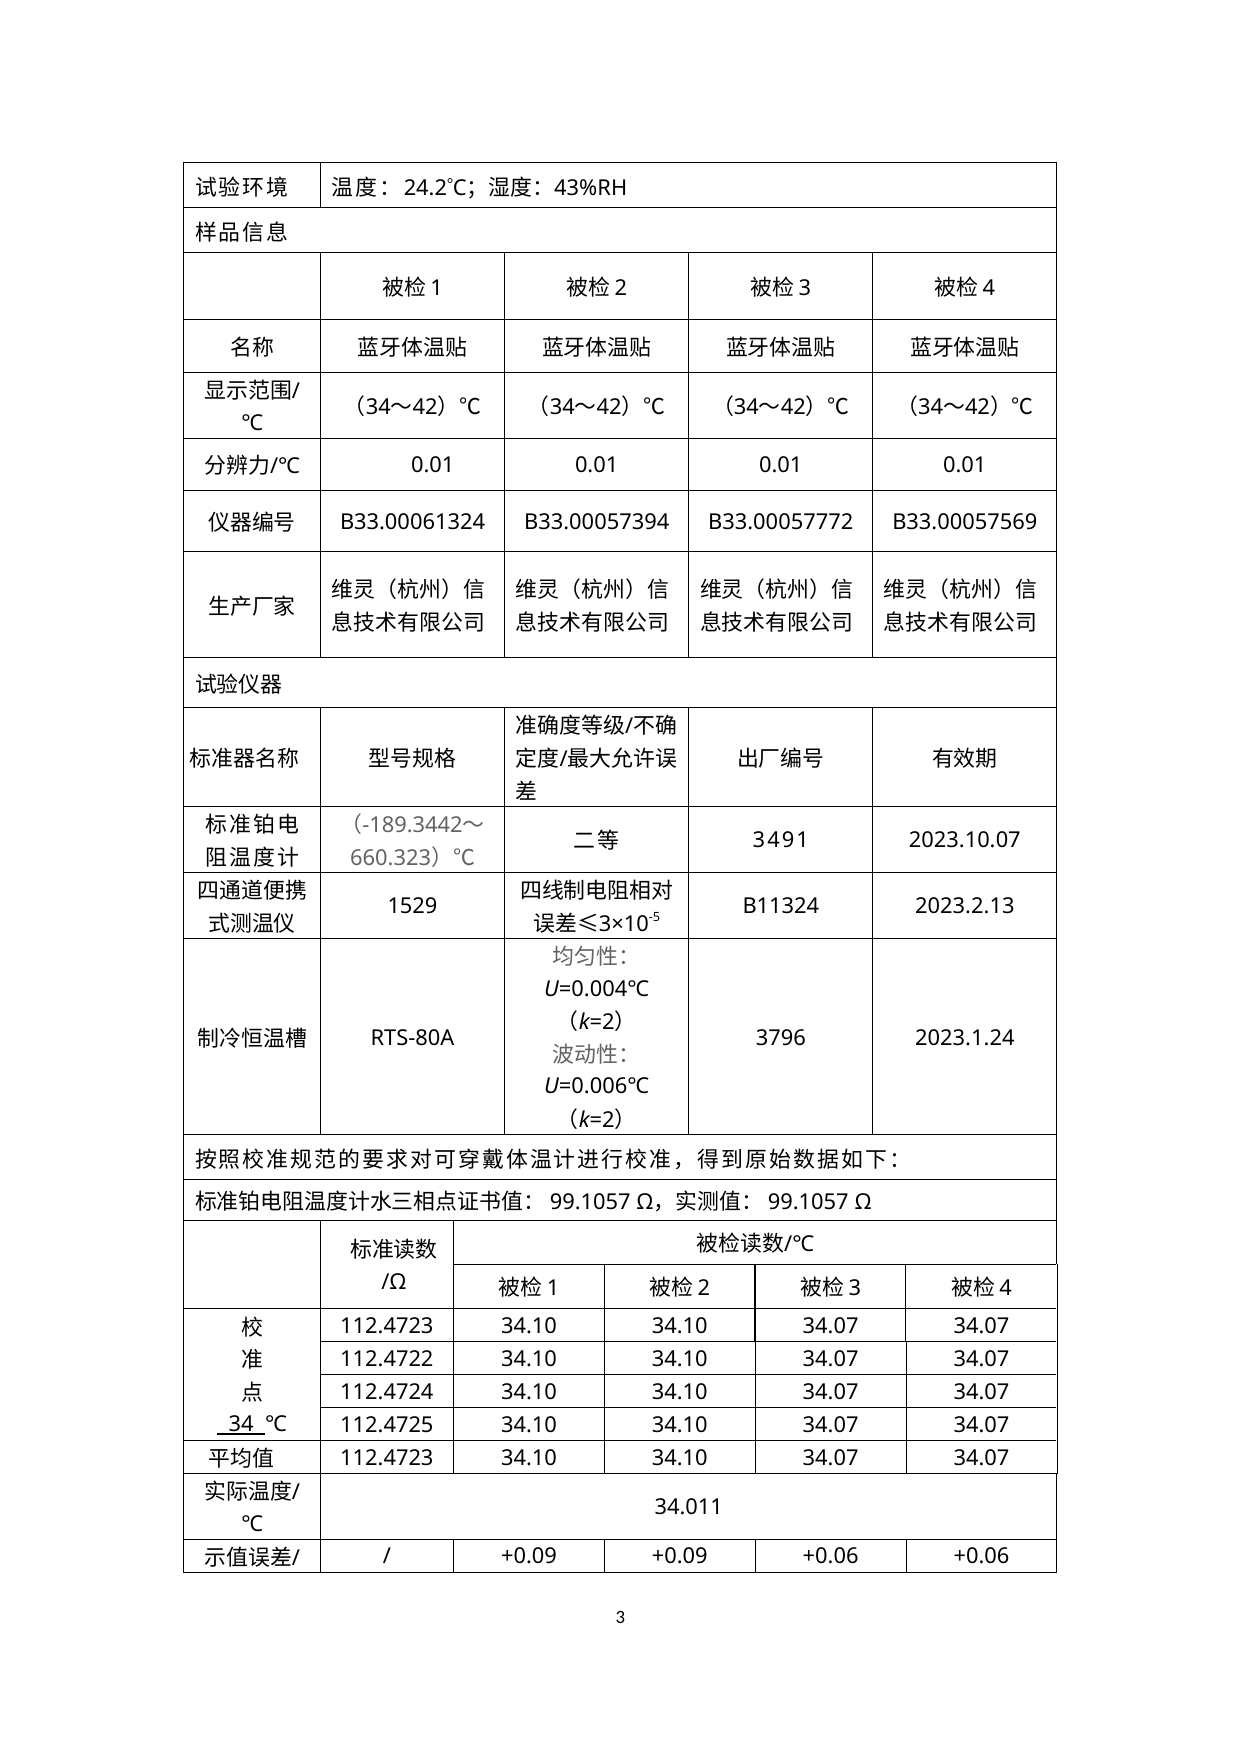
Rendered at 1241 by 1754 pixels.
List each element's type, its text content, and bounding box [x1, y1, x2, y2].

table_cell 34.10 [605, 1309, 754, 1341]
table_cell 34.07 [906, 1308, 1057, 1341]
table_cell 二等 [505, 807, 688, 872]
table_cell 被检读数/℃ [454, 1221, 1056, 1264]
table_cell 112.4723 [321, 1441, 453, 1473]
table_cell 样品信息 [184, 208, 1056, 252]
table_cell 34.10 [454, 1375, 604, 1407]
table_cell 34.07 [907, 1374, 1057, 1407]
table_cell 示值误差/℃ [184, 1540, 320, 1572]
table_cell （34～42）℃ [505, 373, 688, 438]
table_cell B33.00057772 [689, 491, 872, 551]
table_cell 显示范围/℃ [184, 373, 320, 438]
table_cell 34.07 [907, 1341, 1057, 1374]
table_cell 维灵（杭州）信息技术有限公司 [689, 552, 872, 657]
table_cell 34.10 [605, 1441, 755, 1473]
table_cell 被检1 [321, 253, 504, 318]
table_cell 型号规格 [321, 708, 504, 806]
table_cell 名称 [184, 320, 320, 372]
table_cell B11324 [689, 873, 872, 938]
table_cell 3491 [689, 807, 872, 872]
table_cell 标准读数 /Ω [321, 1221, 453, 1308]
table_cell 112.4725 [321, 1408, 453, 1440]
table_cell 蓝牙体温贴 [505, 320, 688, 372]
table_cell 维灵（杭州）信息技术有限公司 [321, 552, 504, 657]
table_cell 34.10 [454, 1342, 604, 1374]
table_cell 有效期 [873, 708, 1056, 806]
table_cell 112.4723 [321, 1309, 453, 1341]
table_cell 被检1 [454, 1265, 604, 1308]
table_cell 温度：24.2C；湿度：43%RH [321, 163, 1056, 207]
table_cell B33.00061324 [321, 491, 504, 551]
table_cell 被检2 [505, 253, 688, 318]
table_cell RTS-80A [321, 939, 504, 1134]
table_cell 维灵（杭州）信息技术有限公司 [873, 552, 1056, 657]
table_cell 34.07 [756, 1408, 906, 1440]
table_cell 34.10 [605, 1375, 755, 1407]
table_cell 被检4 [906, 1264, 1057, 1308]
table_cell [184, 1221, 320, 1308]
table_cell 2023.1.24 [873, 939, 1056, 1134]
table_cell （34～42）℃ [689, 373, 872, 438]
table_cell +0.06 [756, 1540, 906, 1572]
table_cell 按照校准规范的要求对可穿戴体温计进行校准，得到原始数据如下： [184, 1135, 1056, 1179]
table_cell 试验环境 [184, 163, 320, 207]
table_cell 34.10 [454, 1408, 604, 1440]
table_cell 标准器名称 [184, 708, 320, 806]
table_cell （-189.3442～660.323）℃ [321, 807, 504, 872]
table_cell 0.01 [321, 439, 504, 490]
table_cell 蓝牙体温贴 [321, 320, 504, 372]
table_cell B33.00057394 [505, 491, 688, 551]
table_cell 34.07 [756, 1309, 905, 1341]
table_cell 生产厂家 [184, 552, 320, 657]
table_cell 四通道便携式测温仪 [184, 873, 320, 938]
table_cell 校 准 点 34 ℃ [184, 1309, 320, 1440]
table_cell 均匀性：U=0.004℃（k=2） 波动性：U=0.006℃（k=2） [505, 939, 688, 1134]
table_cell 平均值 [184, 1441, 320, 1473]
table_cell （34～42）℃ [873, 373, 1056, 438]
table_cell 34.10 [454, 1309, 604, 1341]
table_cell 3796 [689, 939, 872, 1134]
table_cell 0.01 [505, 439, 688, 490]
table_cell +0.06 [907, 1540, 1056, 1572]
table_cell 制冷恒温槽 [184, 939, 320, 1134]
table_cell +0.09 [605, 1540, 755, 1572]
table_cell 34.10 [454, 1441, 604, 1473]
table_cell 34.011 [321, 1474, 1056, 1539]
table_cell 112.4724 [321, 1375, 453, 1407]
table_cell 试验仪器 [184, 658, 1056, 707]
table_cell 实际温度/℃ [184, 1474, 320, 1539]
table_cell 34.10 [605, 1408, 755, 1440]
table_cell 被检3 [689, 253, 872, 318]
table_cell 仪器编号 [184, 491, 320, 551]
table_cell 分辨力/℃ [184, 439, 320, 490]
table_cell 0.01 [873, 439, 1056, 490]
table_cell / [321, 1540, 453, 1572]
table_cell 出厂编号 [689, 708, 872, 806]
table_cell 被检4 [873, 253, 1056, 318]
table_cell 34.10 [605, 1342, 755, 1374]
table_cell [184, 253, 320, 318]
table_cell 四线制电阻相对误差≤3×10-5 [505, 873, 688, 938]
table_cell （34～42）℃ [321, 373, 504, 438]
table_cell 34.07 [907, 1440, 1057, 1473]
table_cell 2023.10.07 [873, 807, 1056, 872]
table_cell 112.4722 [321, 1342, 453, 1374]
table_cell 标准铂电阻温度计 [184, 807, 320, 872]
table_cell +0.09 [454, 1540, 604, 1572]
table_cell 0.01 [689, 439, 872, 490]
table_cell 2023.2.13 [873, 873, 1056, 938]
table_cell 被检2 [605, 1265, 754, 1308]
table_cell B33.00057569 [873, 491, 1056, 551]
table_cell 34.07 [907, 1407, 1057, 1440]
table_cell 34.07 [756, 1375, 906, 1407]
table_cell 维灵（杭州）信息技术有限公司 [505, 552, 688, 657]
table_cell 蓝牙体温贴 [689, 320, 872, 372]
table_cell 蓝牙体温贴 [873, 320, 1056, 372]
table_cell 标准铂电阻温度计水三相点证书值： 99.1057 Ω，实测值： 99.1057 Ω [184, 1180, 1056, 1220]
table_cell 被检3 [756, 1265, 905, 1308]
table_cell 34.07 [756, 1342, 906, 1374]
table_cell 准确度等级/不确定度/最大允许误差 [505, 708, 688, 806]
table_cell 1529 [321, 873, 504, 938]
table_cell 34.07 [756, 1441, 906, 1473]
